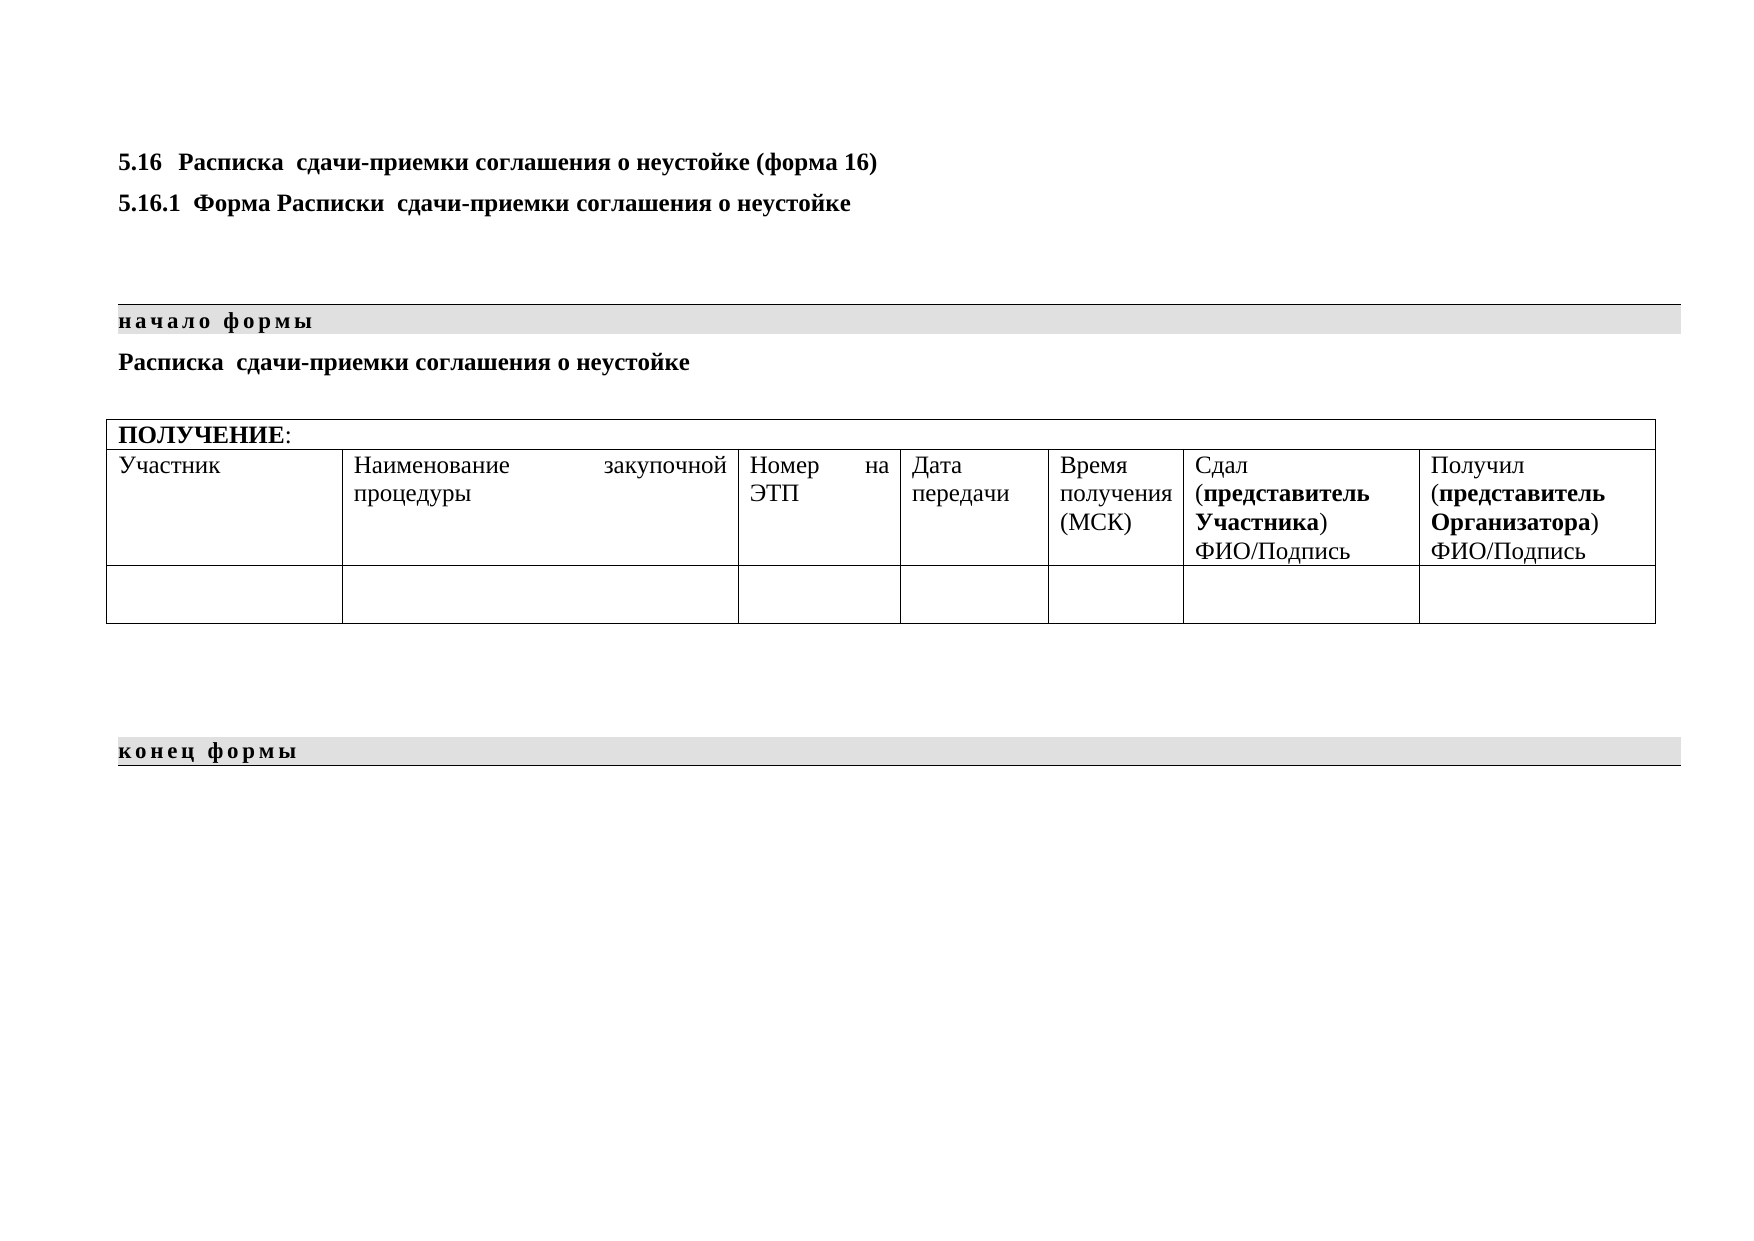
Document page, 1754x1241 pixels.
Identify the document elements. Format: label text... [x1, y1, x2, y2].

table_cell Получил (представитель Организатора) ФИО/Подпись [1420, 450, 1655, 565]
text начало формы [118, 305, 1681, 334]
table_cell [107, 566, 342, 623]
subtitle Расписка сдачи-приемки соглашения о неустойке (форма 16) [118, 147, 1683, 176]
table_cell Наименование закупочной процедуры [343, 450, 738, 565]
table_cell [901, 566, 1048, 623]
subtitle Форма Расписки сдачи-приемки соглашения о неустойке [118, 188, 1683, 217]
table_cell Номер на ЭТП [739, 450, 900, 565]
text конец формы [118, 737, 1681, 765]
text Расписка сдачи-приемки соглашения о неустойке [118, 347, 1683, 376]
table_cell [1184, 566, 1419, 623]
table_header ПОЛУЧЕНИЕ: [107, 420, 1655, 449]
table_cell [1049, 566, 1183, 623]
table_cell Время получения (МСК) [1049, 450, 1183, 565]
table_cell [343, 566, 738, 623]
table_cell Участник [107, 450, 342, 565]
table_cell [1420, 566, 1655, 623]
table_cell Дата передачи [901, 450, 1048, 565]
table_cell [739, 566, 900, 623]
table_cell Сдал (представитель Участника) ФИО/Подпись [1184, 450, 1419, 565]
